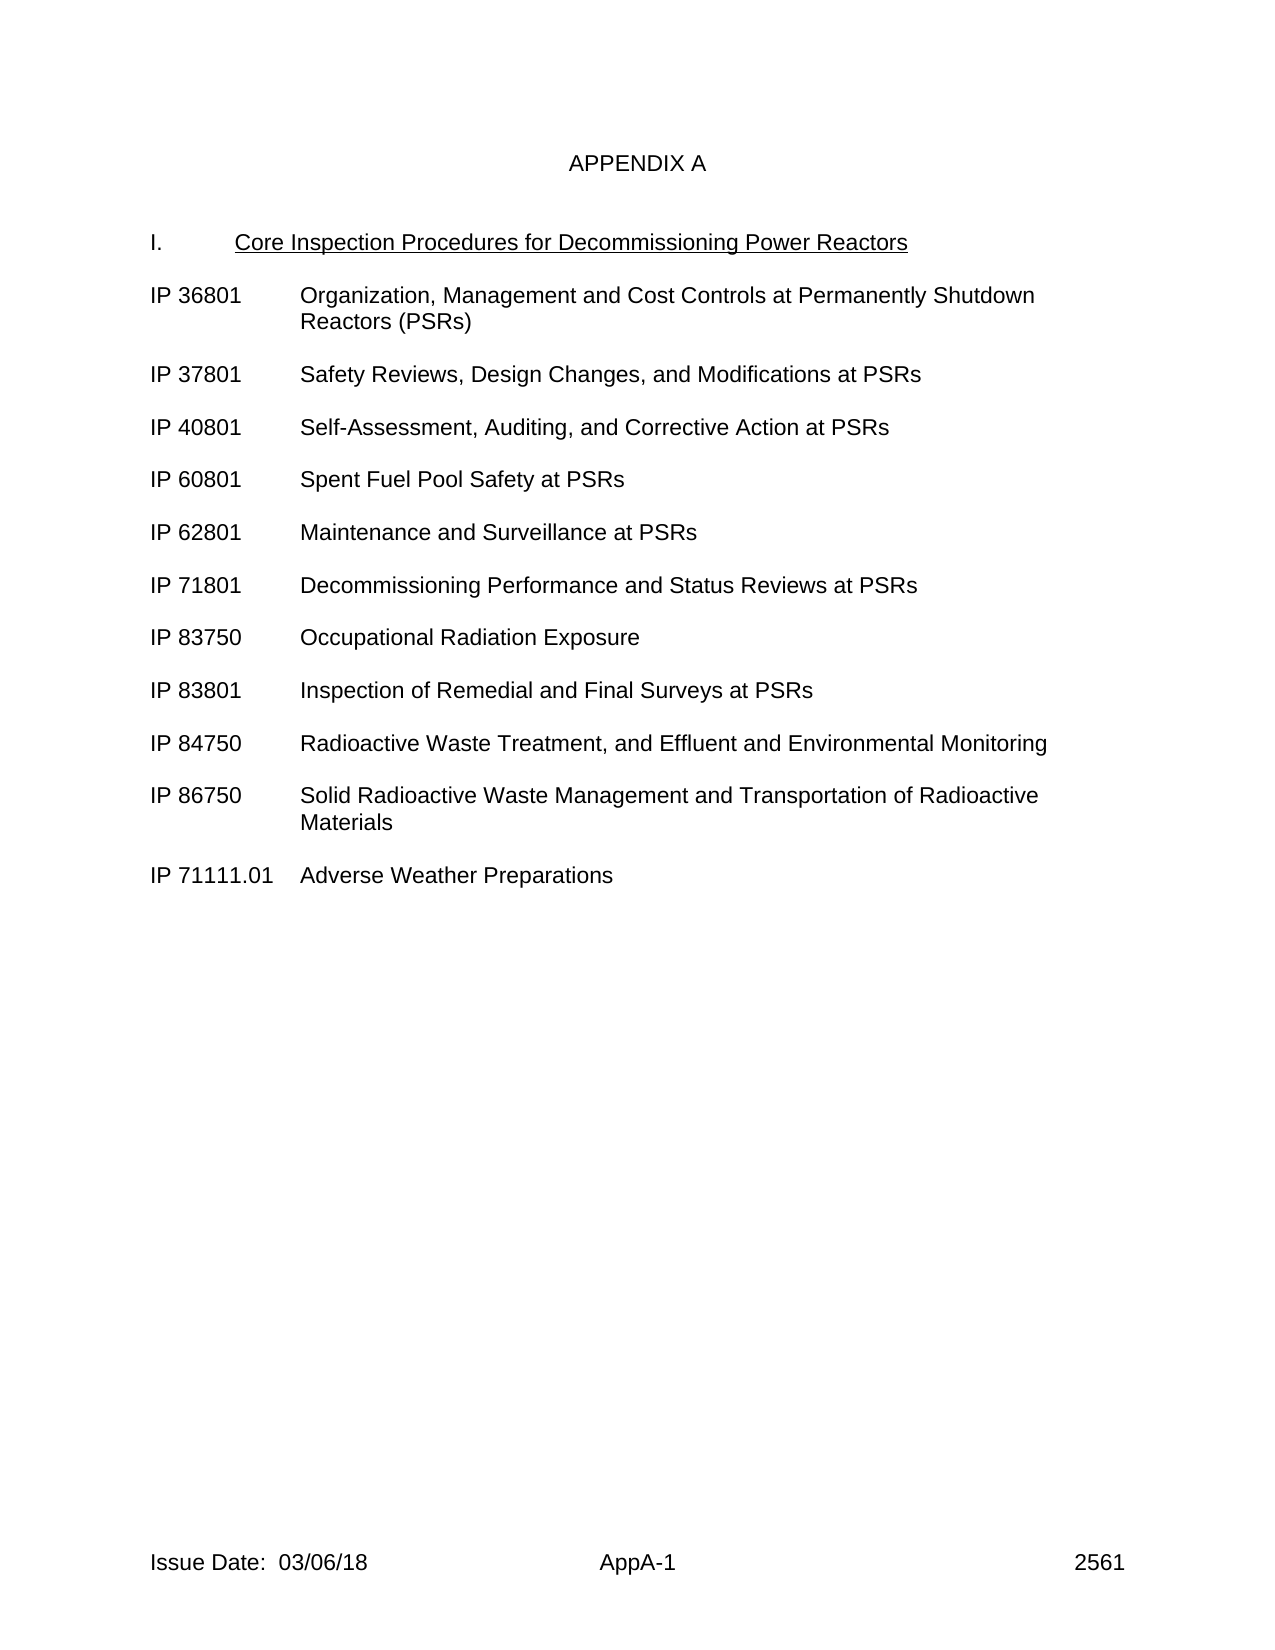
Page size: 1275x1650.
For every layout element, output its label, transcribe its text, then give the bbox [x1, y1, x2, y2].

text IP 86750 Solid Radioactive Waste Management and Transportation of Radioactive Materials [150, 782, 1125, 835]
text IP 60801 Spent Fuel Pool Safety at PSRs [150, 466, 1125, 493]
text IP 71801 Decommissioning Performance and Status Reviews at PSRs [150, 572, 1125, 598]
text IP 71111.01 Adverse Weather Preparations [150, 862, 1125, 888]
text IP 40801 Self-Assessment, Auditing, and Corrective Action at PSRs [150, 413, 1125, 440]
text IP 36801 Organization, Management and Cost Controls at Permanently Shutdown Reactors (PSRs) [150, 282, 1125, 334]
text I. Core Inspection Procedures for Decommissioning Power Reactors [150, 229, 1125, 255]
text IP 84750 Radioactive Waste Treatment, and Effluent and Environmental Monitoring [150, 730, 1125, 756]
text IP 83801 Inspection of Remedial and Final Surveys at PSRs [150, 677, 1125, 703]
text IP 62801 Maintenance and Surveillance at PSRs [150, 519, 1125, 545]
text IP 83750 Occupational Radiation Exposure [150, 624, 1125, 651]
text APPENDIX A [150, 150, 1125, 176]
text IP 37801 Safety Reviews, Design Changes, and Modifications at PSRs [150, 361, 1125, 387]
